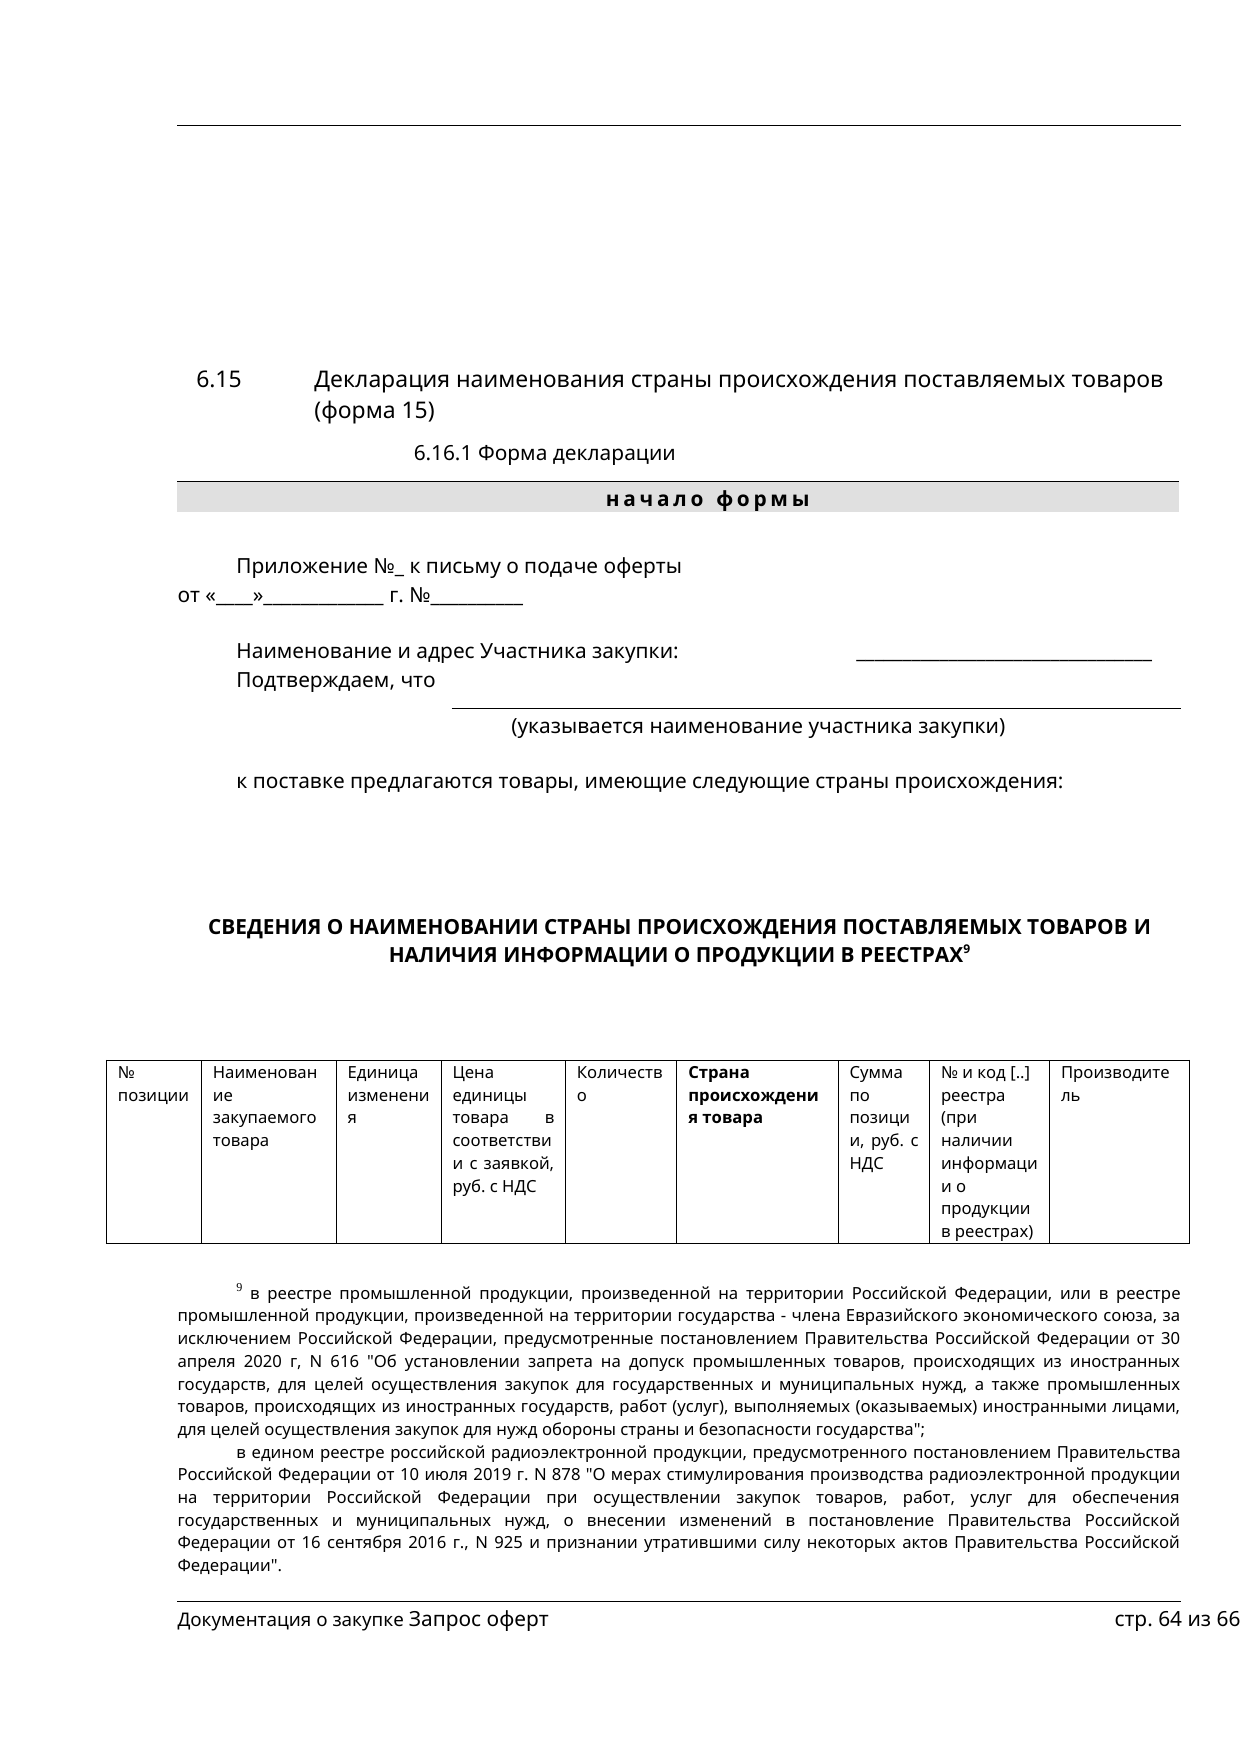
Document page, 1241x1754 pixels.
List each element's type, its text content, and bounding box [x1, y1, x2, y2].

text 6.16.1 Форма декларации [413, 438, 1181, 466]
table_header № позиции [107, 1061, 201, 1242]
text Сведения о наименовании страны происхождения поставляемых товаров и наличия информации о продукции в реестрах [177, 912, 1181, 969]
text начало формы [177, 482, 1179, 512]
table_header Единица изменения [337, 1061, 441, 1242]
text к поставке предлагаются товары, имеющие следующие страны происхождения: [177, 766, 1181, 794]
table_header № и код [..] реестра (при наличии информации о продукции в реестрах) [930, 1061, 1049, 1242]
text Приложение №_ к письму о подаче оферты от «____»_____________ г. №__________ [177, 551, 1181, 608]
text Подтверждаем, что [177, 665, 1181, 693]
table_header Наименование закупаемого товара [202, 1061, 336, 1242]
subtitle Декларация наименования страны происхождения поставляемых товаров (форма 15) [196, 363, 1181, 425]
table_header Цена единицы товара в соответствии с заявкой, руб. с НДС [442, 1061, 565, 1242]
table_header Количество [566, 1061, 676, 1242]
text Наименование и адрес Участника закупки: ________________________________ [177, 637, 1181, 665]
table_header Страна происхождения товара [677, 1061, 838, 1242]
text (указывается наименование участника закупки) [452, 709, 1181, 739]
table_header Производитель [1050, 1061, 1189, 1242]
table_header Сумма по позиции, руб. с НДС [839, 1061, 929, 1242]
